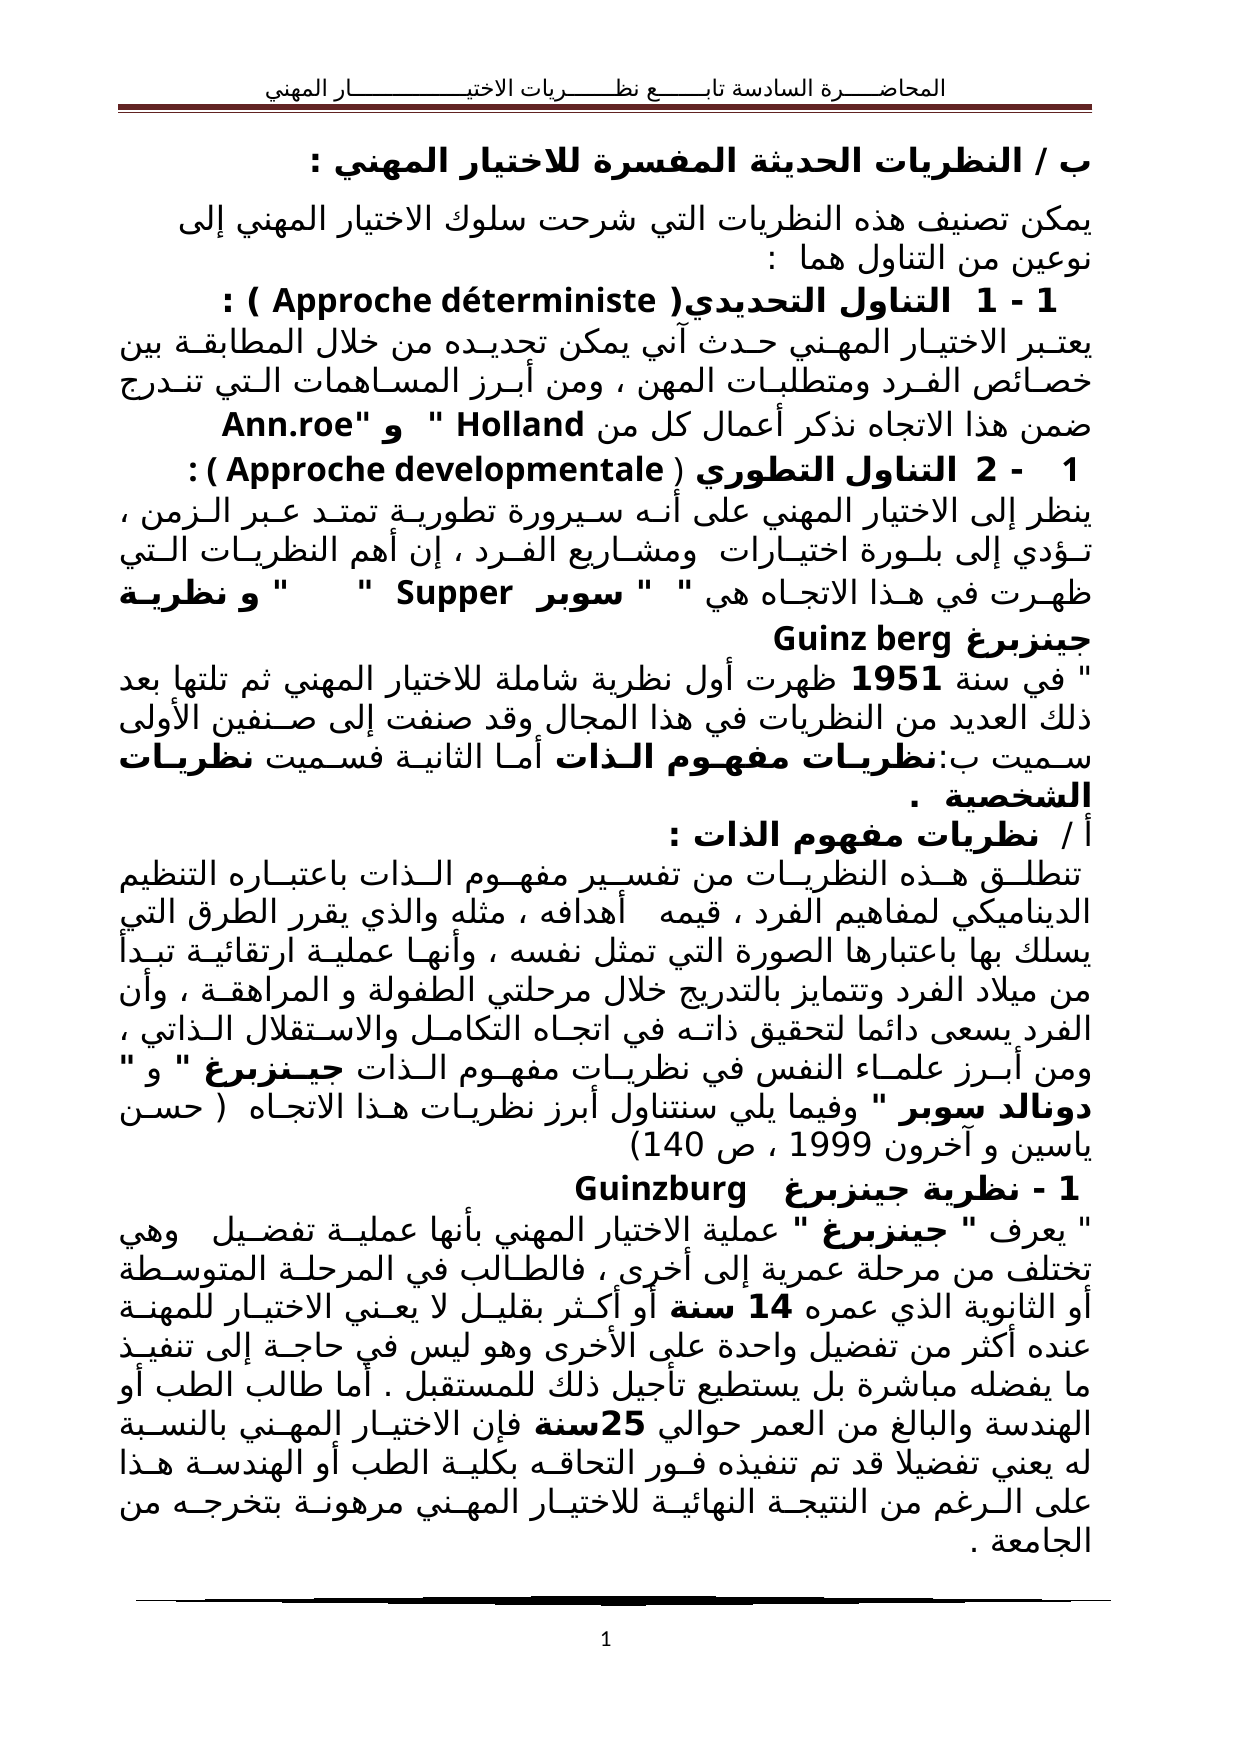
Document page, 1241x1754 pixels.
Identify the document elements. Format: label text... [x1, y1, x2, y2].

text تنطلق هذه النظريات من تفسير مفهوم الذات باعتباره التنظيم الديناميكي لمفاهيم الفرد ، قيمه أهدافه ، مثله والذي يقرر الطرق التي يسلك بها باعتبارها الصورة التي تمثل نفسه ، وأنها عملية ارتقائية تبدأ من ميلاد الفرد وتتمايز بالتدريج خلال مرحلتي الطفولة و المراهقة ، وأن الفرد يسعى دائما لتحقيق ذاته في اتجاه التكامل والاستقلال الذاتي ، ومن أبرز علماء النفس في نظريات مفهوم الذات جينزبرغ " و " دونالد سوبر " وفيما يلي سنتناول أبرز نظريات هذا الاتجاه ( حسن ياسين و آخرون 1999 ، ص 140) [118, 854, 1092, 1165]
text " في سنة 1951 ظهرت أول نظرية شاملة للاختيار المهني ثم تلتها بعد ذلك العديد من النظريات في هذا المجال وقد صنفت إلى صنفين الأولى سميت ب:نظريات مفهوم الذات أما الثانية فسميت نظريات الشخصية . [118, 660, 1092, 815]
text ينظر إلى الاختيار المهني على أنه سيرورة تطورية تمتد عبر الزمن ، تؤدي إلى بلورة اختيارات ومشاريع الفرد ، إن أهم النظريات التي ظهرت في هذا الاتجاه هي " " سوبر Supper " " و نظرية جينزبرغ Guinz berg [118, 491, 1092, 660]
text يمكن تصنيف هذه النظريات التي شرحت سلوك الاختيار المهني إلى نوعين من التناول هما : [118, 199, 1092, 277]
text 1 - نظرية جينزبرغ Guinzburg [118, 1165, 1092, 1210]
text 1 - 1 التناول التحديدي( Approche déterministe ) : [118, 277, 1092, 323]
text يعتبر الاختيار المهني حدث آني يمكن تحديده من خلال المطابقة بين خصائص الفرد ومتطلبات المهن ، ومن أبرز المساهمات التي تندرج ضمن هذا الاتجاه نذكر أعمال كل من Holland " و "Ann.roe [118, 323, 1092, 446]
text ب / النظريات الحديثة المفسرة للاختيار المهني : [118, 141, 1092, 180]
list - 2 التناول التطوري ( Approche developmentale ) : [118, 446, 1061, 491]
text " يعرف " جينزبرغ " عملية الاختيار المهني بأنها عملية تفضيل وهي تختلف من مرحلة عمرية إلى أخرى ، فالطالب في المرحلة المتوسطة أو الثانوية الذي عمره 14 سنة أو أكثر بقليل لا يعني الاختيار للمهنة عنده أكثر من تفضيل واحدة على الأخرى وهو ليس في حاجة إلى تنفيذ ما يفضله مباشرة بل يستطيع تأجيل ذلك للمستقبل . أما طالب الطب أو الهندسة والبالغ من العمر حوالي 25سنة فإن الاختيار المهني بالنسبة له يعني تفضيلا قد تم تنفيذه فور التحاقه بكلية الطب أو الهندسة هذا على الرغم من النتيجة النهائية للاختيار المهني مرهونة بتخرجه من الجامعة . [118, 1210, 1092, 1560]
text أ / نظريات مفهوم الذات : [118, 815, 1092, 854]
